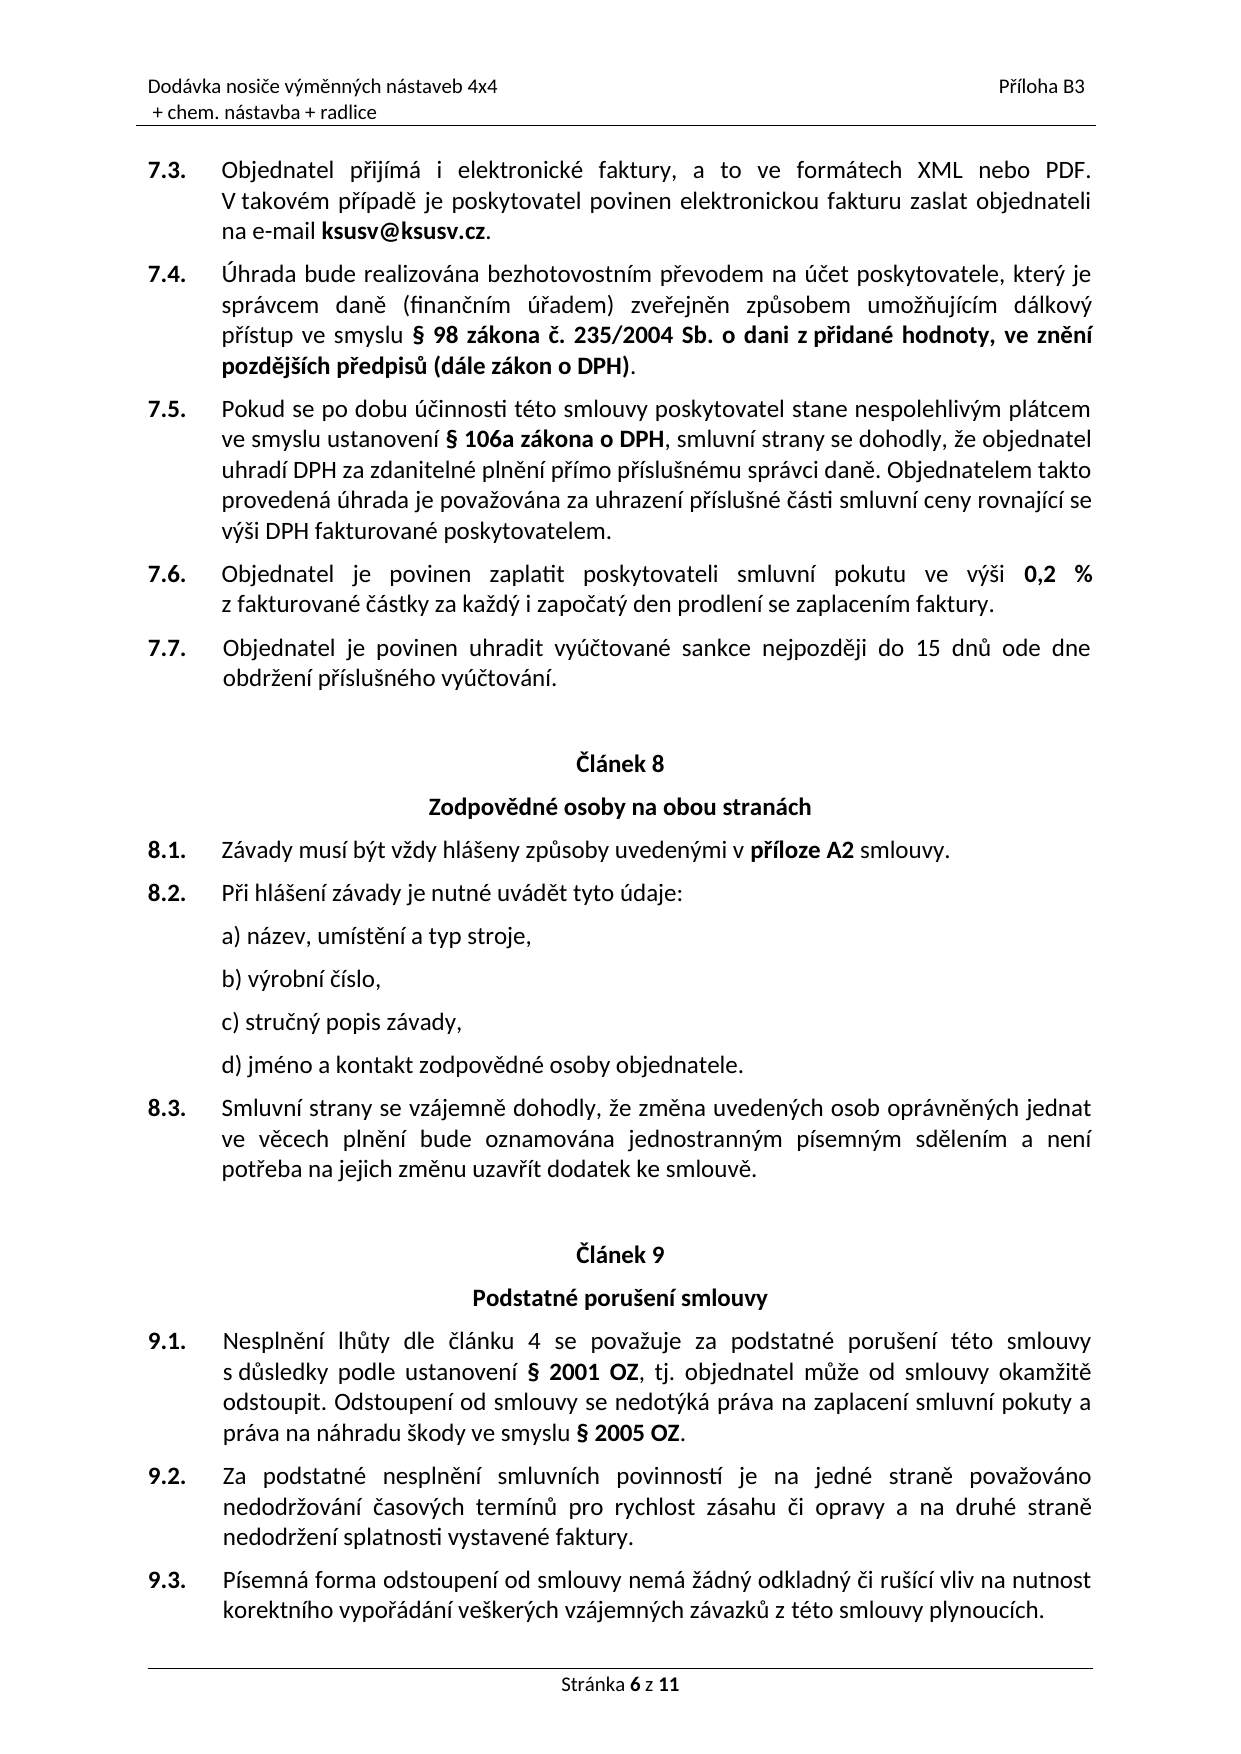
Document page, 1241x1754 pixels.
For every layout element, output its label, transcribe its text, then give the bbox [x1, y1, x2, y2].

text d) jméno a kontakt zodpovědné osoby objednatele. [221, 1049, 1093, 1080]
list Při hlášení závady je nutné uvádět tyto údaje: [148, 877, 1093, 908]
text a) název, umístění a typ stroje, [221, 920, 1093, 951]
list Objednatel přijímá i elektronické faktury, a to ve formátech XML nebo PDF. V takovém případě je poskytovatel povinen elektronickou fakturu zaslat objednateli na e-mail ksusv@ksusv.cz. [148, 154, 1093, 246]
list Nesplnění lhůty dle článku 4 se považuje za podstatné porušení této smlouvy s důsledky podle ustanovení § 2001 OZ, tj. objednatel může od smlouvy okamžitě odstoupit. Odstoupení od smlouvy se nedotýká práva na zaplacení smluvní pokuty a práva na náhradu škody ve smyslu § 2005 OZ. [148, 1326, 1093, 1448]
text b) výrobní číslo, [221, 963, 1093, 994]
list Objednatel je povinen uhradit vyúčtované sankce nejpozději do 15 dnů ode dne obdržení příslušného vyúčtování. [148, 632, 1093, 693]
subtitle Článek 8 [148, 748, 1093, 779]
text c) stručný popis závady, [221, 1006, 1093, 1037]
list Pokud se po dobu účinnosti této smlouvy poskytovatel stane nespolehlivým plátcem ve smyslu ustanovení § 106a zákona o DPH, smluvní strany se dohodly, že objednatel uhradí DPH za zdanitelné plnění přímo příslušnému správci daně. Objednatelem takto provedená úhrada je považována za uhrazení příslušné části smluvní ceny rovnající se výši DPH fakturované poskytovatelem. [148, 393, 1093, 546]
list Úhrada bude realizována bezhotovostním převodem na účet poskytovatele, který je správcem daně (finančním úřadem) zveřejněn způsobem umožňujícím dálkový přístup ve smyslu § 98 zákona č. 235/2004 Sb. o dani z přidané hodnoty, ve znění pozdějších předpisů (dále zákon o DPH). [148, 258, 1093, 381]
list Za podstatné nesplnění smluvních povinností je na jedné straně považováno nedodržování časových termínů pro rychlost zásahu či opravy a na druhé straně nedodržení splatnosti vystavené faktury. [148, 1460, 1093, 1552]
list Závady musí být vždy hlášeny způsoby uvedenými v příloze A2 smlouvy. [148, 834, 1093, 865]
list Smluvní strany se vzájemně dohodly, že změna uvedených osob oprávněných jednat ve věcech plnění bude oznamována jednostranným písemným sdělením a není potřeba na jejich změnu uzavřít dodatek ke smlouvě. [148, 1092, 1093, 1184]
subtitle Zodpovědné osoby na obou stranách [148, 791, 1093, 822]
subtitle Článek 9 [148, 1239, 1093, 1270]
list Objednatel je povinen zaplatit poskytovateli smluvní pokutu ve výši 0,2 % z fakturované částky za každý i započatý den prodlení se zaplacením faktury. [148, 558, 1093, 619]
subtitle Podstatné porušení smlouvy [148, 1282, 1093, 1313]
list Písemná forma odstoupení od smlouvy nemá žádný odkladný či rušící vliv na nutnost korektního vypořádání veškerých vzájemných závazků z této smlouvy plynoucích. [148, 1564, 1093, 1625]
